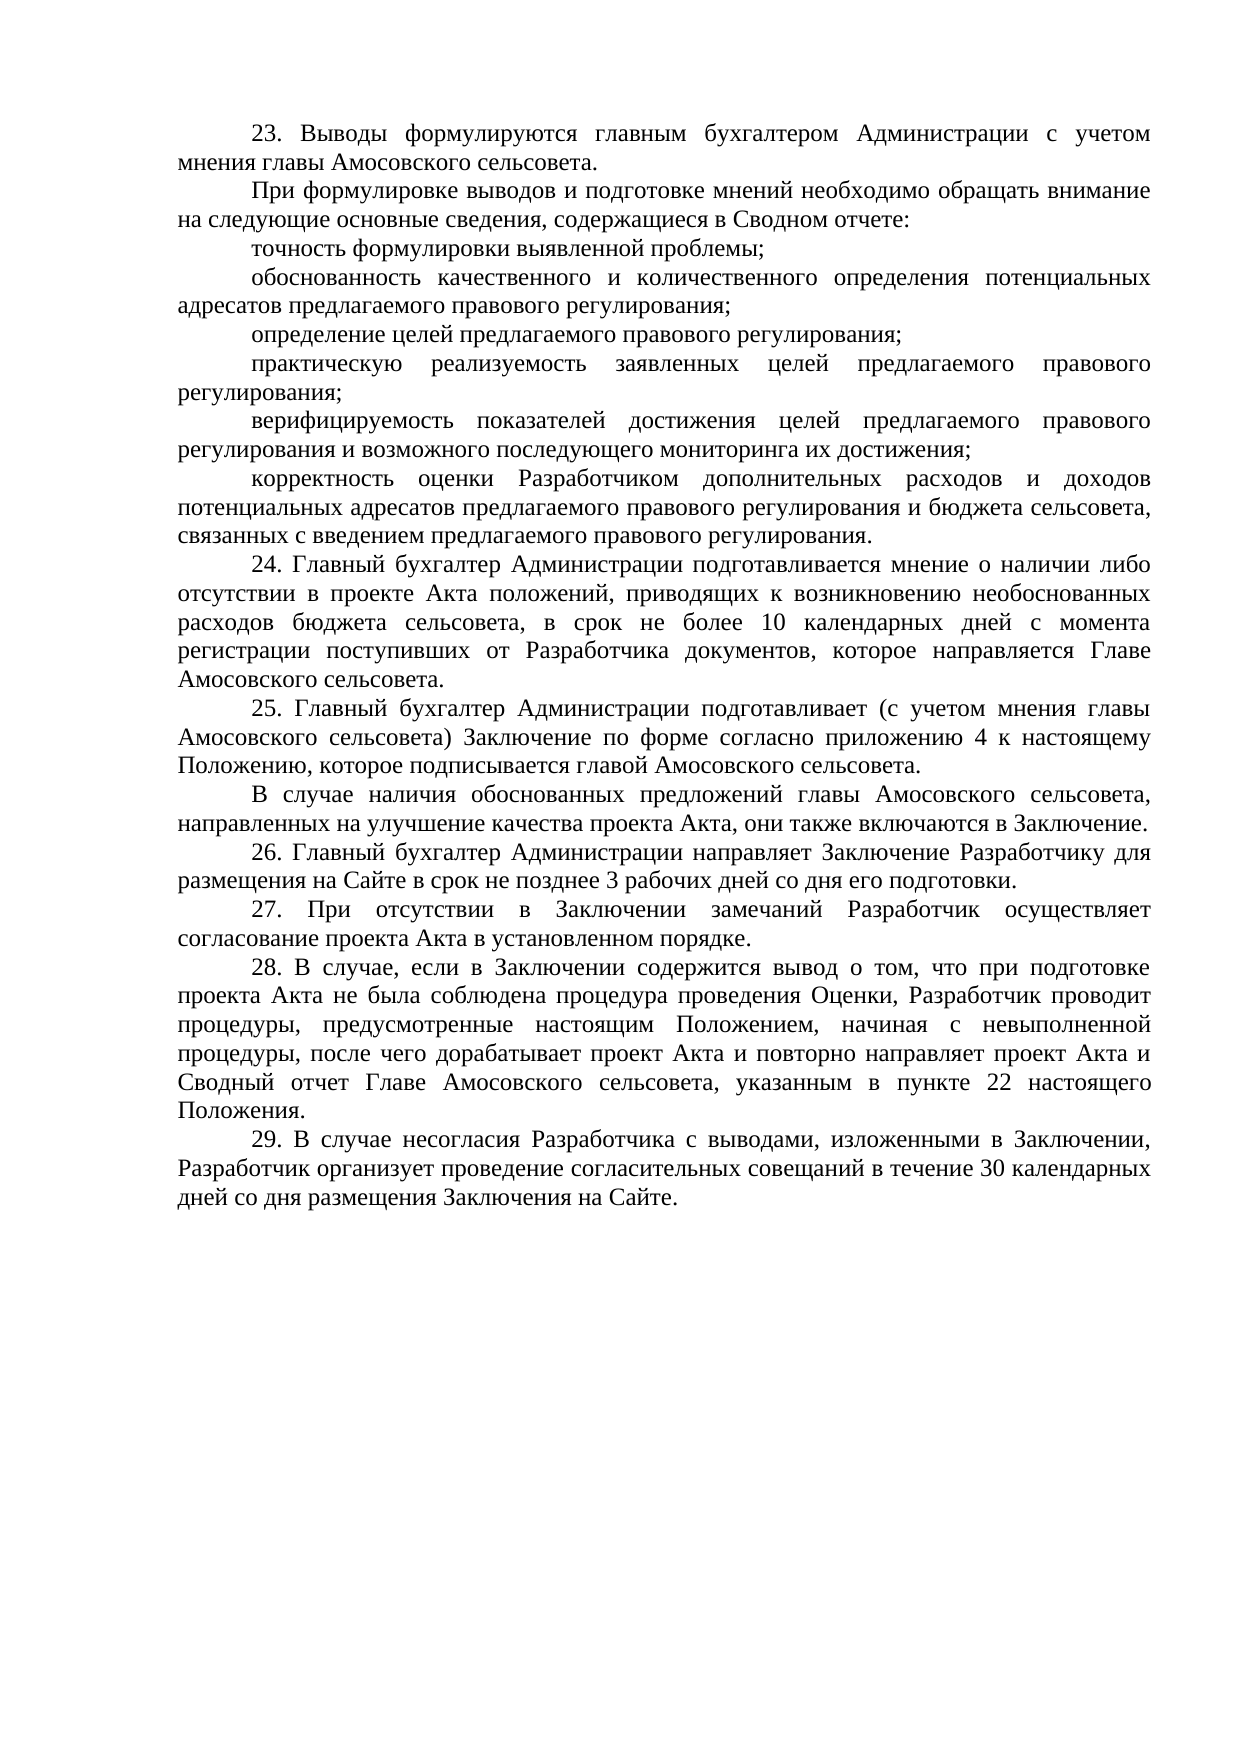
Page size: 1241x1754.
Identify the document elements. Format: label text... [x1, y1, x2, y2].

text практическую реализуемость заявленных целей предлагаемого правового регулирования; [177, 348, 1152, 406]
text При формулировке выводов и подготовке мнений необходимо обращать внимание на следующие основные сведения, содержащиеся в Сводном отчете: [177, 176, 1152, 233]
text 24. Главный бухгалтер Администрации подготавливается мнение о наличии либо отсутствии в проекте Акта положений, приводящих к возникновению необоснованных расходов бюджета сельсовета, в срок не более 10 календарных дней с момента регистрации поступивших от Разработчика документов, которое направляется Главе Амосовского сельсовета. [177, 549, 1152, 693]
text верифицируемость показателей достижения целей предлагаемого правового регулирования и возможного последующего мониторинга их достижения; [177, 406, 1152, 463]
text 28. В случае, если в Заключении содержится вывод о том, что при подготовке проекта Акта не была соблюдена процедура проведения Оценки, Разработчик проводит процедуры, предусмотренные настоящим Положением, начиная с невыполненной процедуры, после чего дорабатывает проект Акта и повторно направляет проект Акта и Сводный отчет Главе Амосовского сельсовета, указанным в пункте 22 настоящего Положения. [177, 952, 1152, 1124]
text определение целей предлагаемого правового регулирования; [177, 319, 1152, 348]
text корректность оценки Разработчиком дополнительных расходов и доходов потенциальных адресатов предлагаемого правового регулирования и бюджета сельсовета, связанных с введением предлагаемого правового регулирования. [177, 463, 1152, 549]
text 25. Главный бухгалтер Администрации подготавливает (с учетом мнения главы Амосовского сельсовета) Заключение по форме согласно приложению 4 к настоящему Положению, которое подписывается главой Амосовского сельсовета. [177, 693, 1152, 779]
text 29. В случае несогласия Разработчика с выводами, изложенными в Заключении, Разработчик организует проведение согласительных совещаний в течение 30 календарных дней со дня размещения Заключения на Сайте. [177, 1124, 1152, 1211]
text 23. Выводы формулируются главным бухгалтером Администрации с учетом мнения главы Амосовского сельсовета. [177, 118, 1152, 176]
text точность формулировки выявленной проблемы; [177, 233, 1152, 262]
text 27. При отсутствии в Заключении замечаний Разработчик осуществляет согласование проекта Акта в установленном порядке. [177, 894, 1152, 952]
text 26. Главный бухгалтер Администрации направляет Заключение Разработчику для размещения на Сайте в срок не позднее 3 рабочих дней со дня его подготовки. [177, 837, 1152, 894]
text обоснованность качественного и количественного определения потенциальных адресатов предлагаемого правового регулирования; [177, 262, 1152, 319]
text В случае наличия обоснованных предложений главы Амосовского сельсовета, направленных на улучшение качества проекта Акта, они также включаются в Заключение. [177, 779, 1152, 837]
